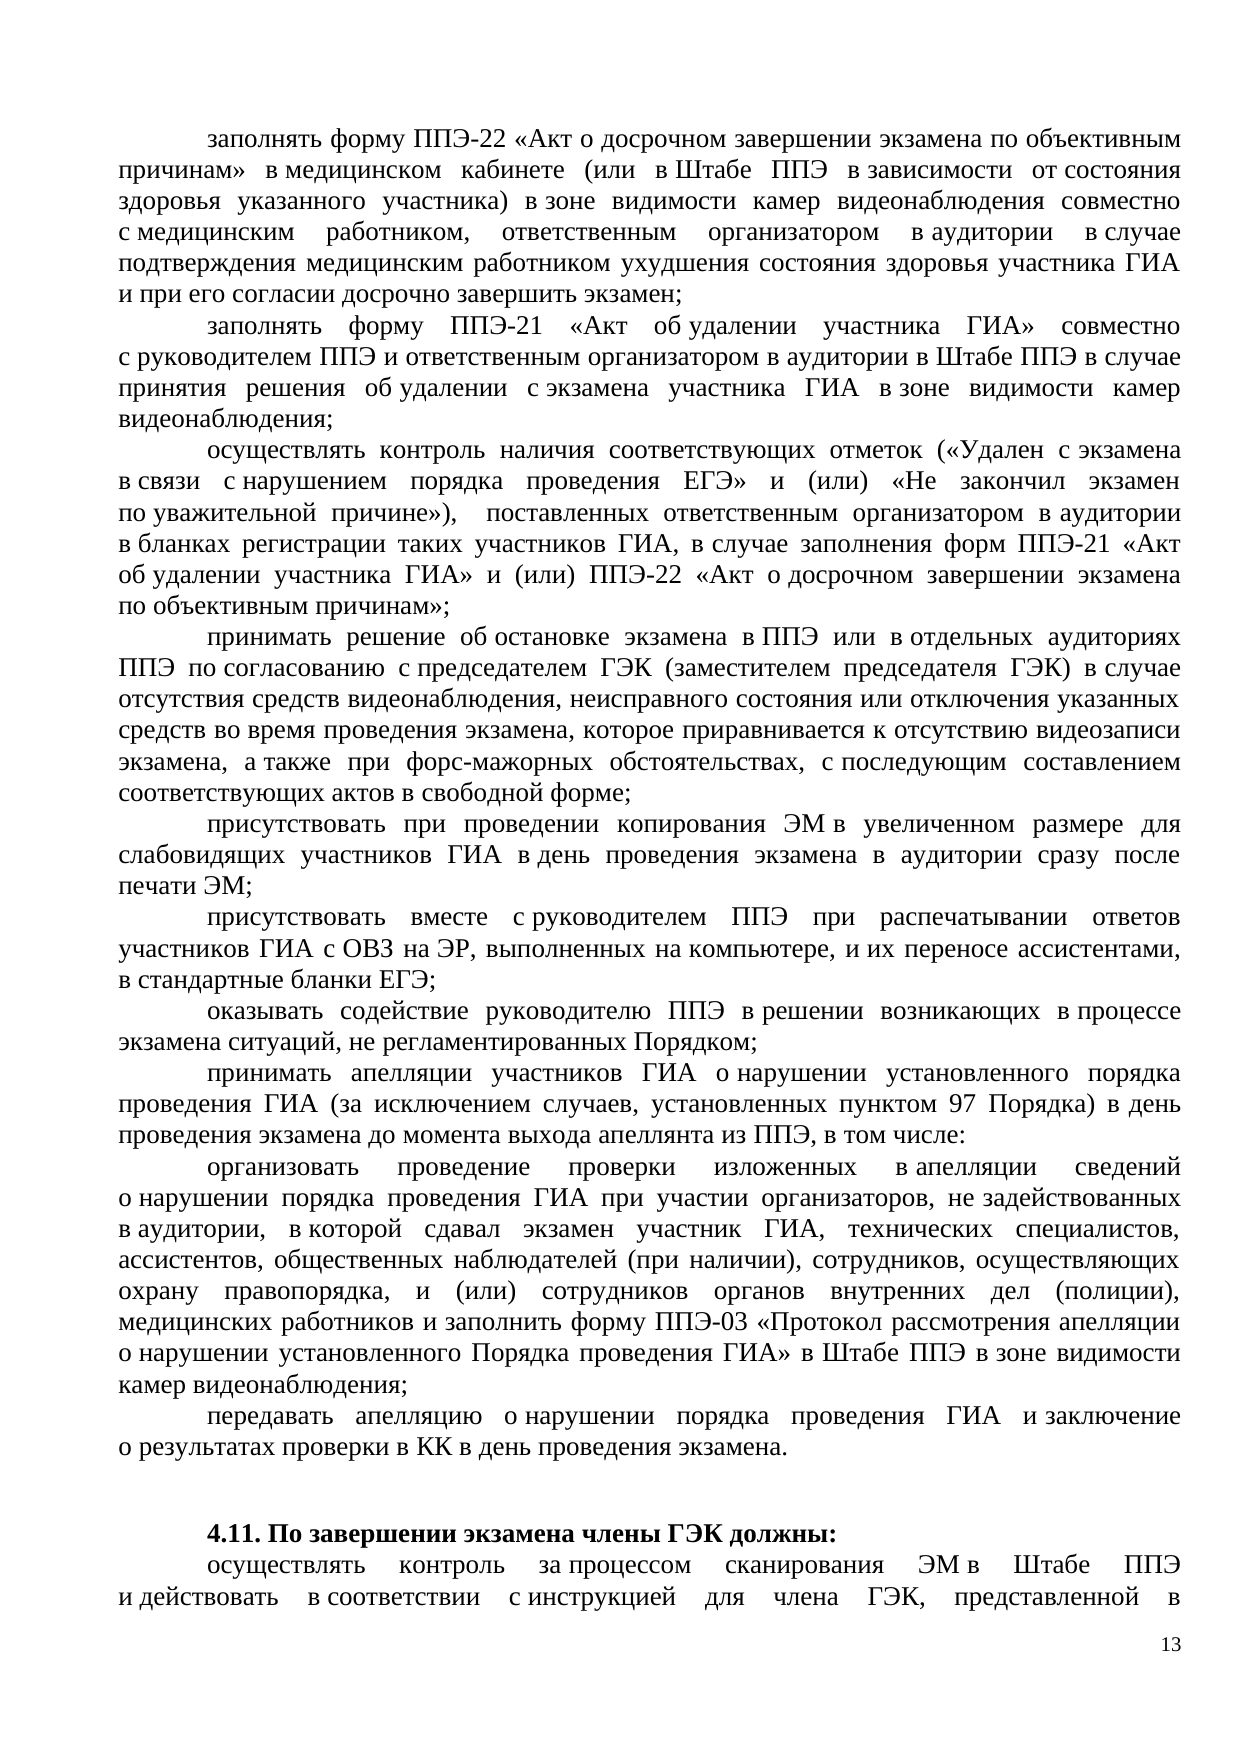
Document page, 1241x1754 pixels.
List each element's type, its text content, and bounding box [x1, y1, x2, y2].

text 4.11. По завершении экзамена члены ГЭК должны: [118, 1517, 1181, 1548]
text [118, 1548, 1181, 1611]
text принимать апелляции участников ГИА о нарушении установленного порядка проведения ГИА (за исключением случаев, установленных пунктом 97 Порядка) в день проведения экзамена до момента выхода апеллянта из ППЭ, в том числе: [118, 1056, 1181, 1150]
text заполнять форму ППЭ-22 «Акт о досрочном завершении экзамена по объективным причинам» в медицинском кабинете (или в Штабе ППЭ в зависимости от состояния здоровья указанного участника) в зоне видимости камер видеонаблюдения совместно с медицинским работником, ответственным организатором в аудитории в случае подтверждения медицинским работником ухудшения состояния здоровья участника ГИА и при его согласии досрочно завершить экзамен; [118, 122, 1181, 309]
text присутствовать при проведении копирования ЭМ в увеличенном размере для слабовидящих участников ГИА в день проведения экзамена в аудитории сразу после печати ЭМ; [118, 807, 1181, 901]
text оказывать содействие руководителю ППЭ в решении возникающих в процессе экзамена ситуаций, не регламентированных Порядком; [118, 994, 1181, 1056]
text заполнять форму ППЭ-21 «Акт об удалении участника ГИА» совместно с руководителем ППЭ и ответственным организатором в аудитории в Штабе ППЭ в случае принятия решения об удалении с экзамена участника ГИА в зоне видимости камер видеонаблюдения; [118, 309, 1181, 433]
text принимать решение об остановке экзамена в ППЭ или в отдельных аудиториях ППЭ по согласованию с председателем ГЭК (заместителем председателя ГЭК) в случае отсутствия средств видеонаблюдения, неисправного состояния или отключения указанных средств во время проведения экзамена, которое приравнивается к отсутствию видеозаписи экзамена, а также при форс-мажорных обстоятельствах, с последующим составлением соответствующих актов в свободной форме; [118, 620, 1181, 807]
text организовать проведение проверки изложенных в апелляции сведений о нарушении порядка проведения ГИА при участии организаторов, не задействованных в аудитории, в которой сдавал экзамен участник ГИА, технических специалистов, ассистентов, общественных наблюдателей (при наличии), сотрудников, осуществляющих охрану правопорядка, и (или) сотрудников органов внутренних дел (полиции), медицинских работников и заполнить форму ППЭ-03 «Протокол рассмотрения апелляции о нарушении установленного Порядка проведения ГИА» в Штабе ППЭ в зоне видимости камер видеонаблюдения; [118, 1150, 1181, 1399]
text осуществлять контроль наличия соответствующих отметок («Удален с экзамена в связи с нарушением порядка проведения ЕГЭ» и (или) «Не закончил экзамен по уважительной причине»), поставленных ответственным организатором в аудитории в бланках регистрации таких участников ГИА, в случае заполнения форм ППЭ-21 «Акт об удалении участника ГИА» и (или) ППЭ-22 «Акт о досрочном завершении экзамена по объективным причинам»; [118, 433, 1181, 620]
text передавать апелляцию о нарушении порядка проведения ГИА и заключение о результатах проверки в КК в день проведения экзамена. [118, 1399, 1181, 1461]
text присутствовать вместе с руководителем ППЭ при распечатывании ответов участников ГИА с ОВЗ на ЭР, выполненных на компьютере, и их переносе ассистентами, в стандартные бланки ЕГЭ; [118, 901, 1181, 994]
